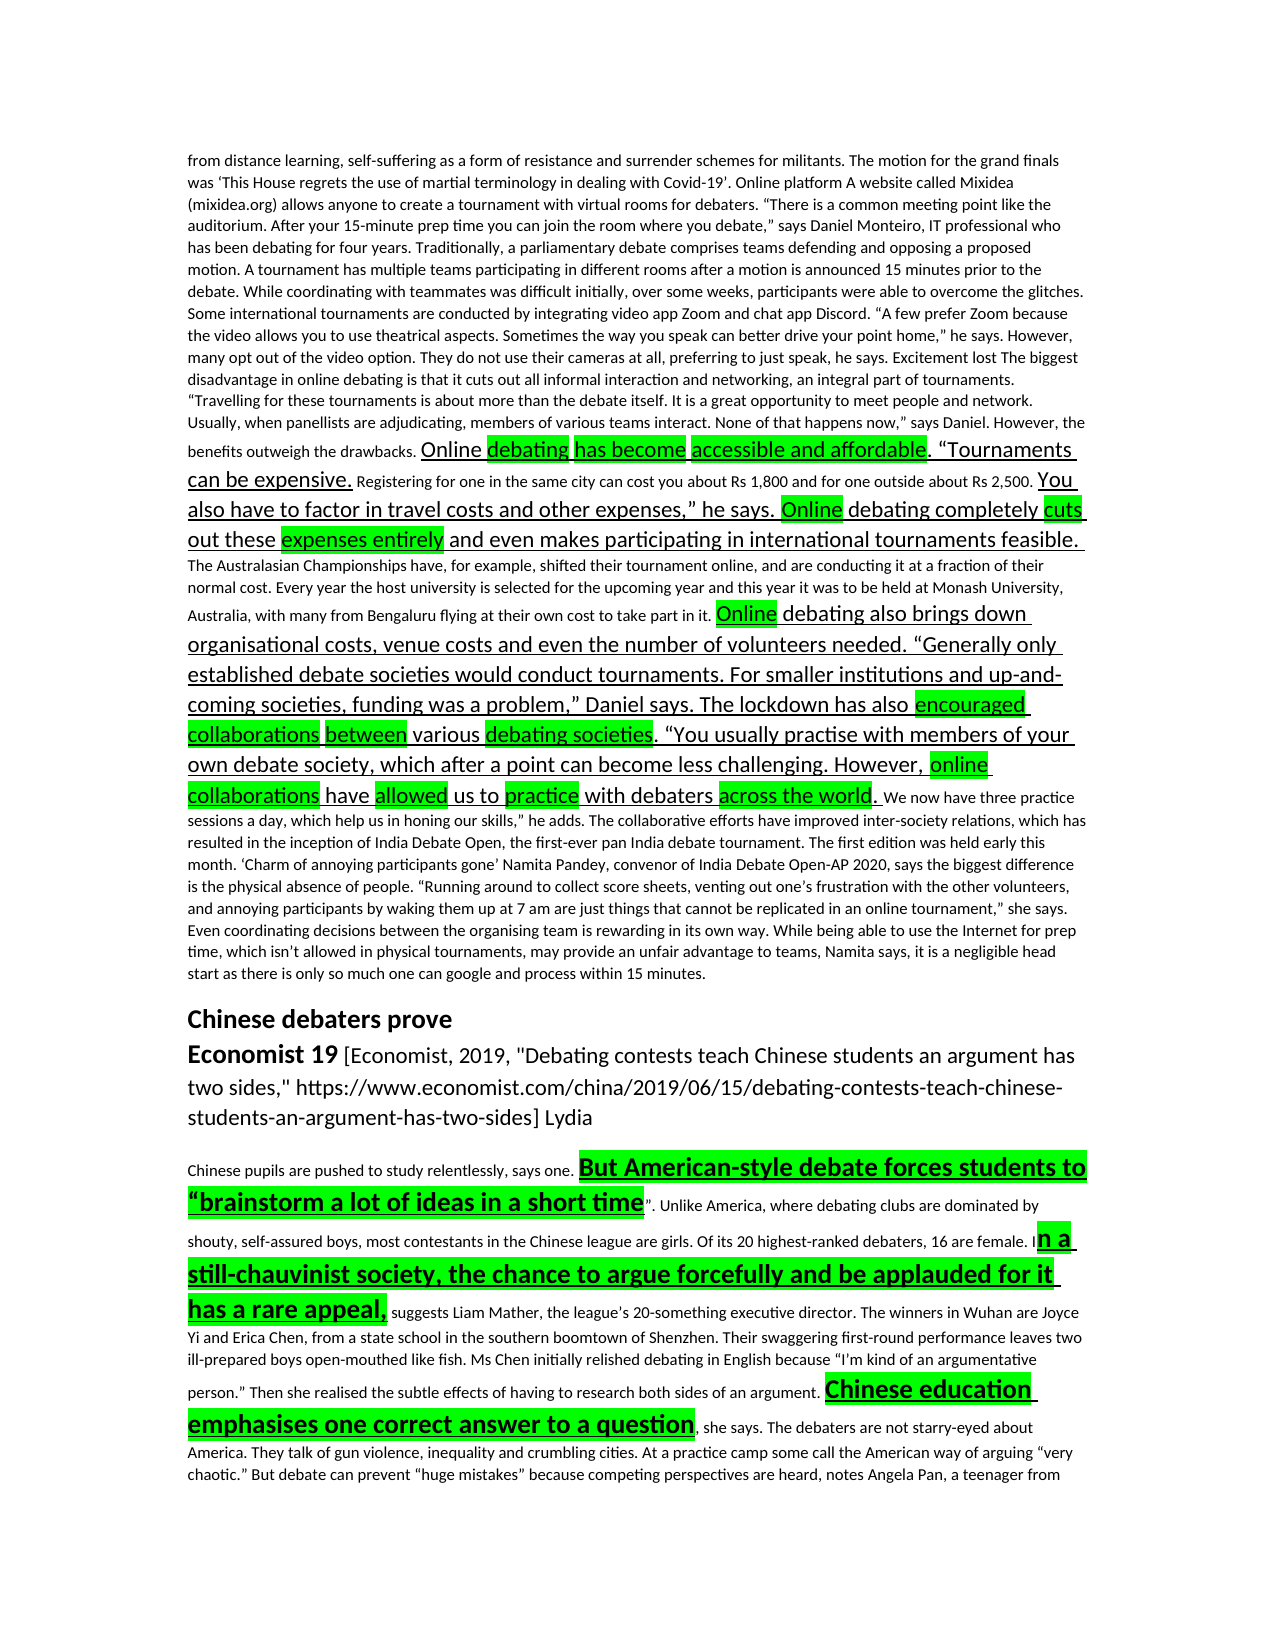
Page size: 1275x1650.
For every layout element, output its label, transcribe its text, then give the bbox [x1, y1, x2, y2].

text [187, 150, 1087, 519]
text Economist 19 [Economist, 2019, "Debating contests teach Chinese students an argument has two sides," https://www.economist.com/china/2019/06/15/debating-contests-teach-chinese-students-an-argument-has-two-sides] Lydia [187, 1038, 1087, 1131]
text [187, 1150, 1087, 1484]
subtitle Chinese debaters prove [187, 1002, 1087, 1035]
